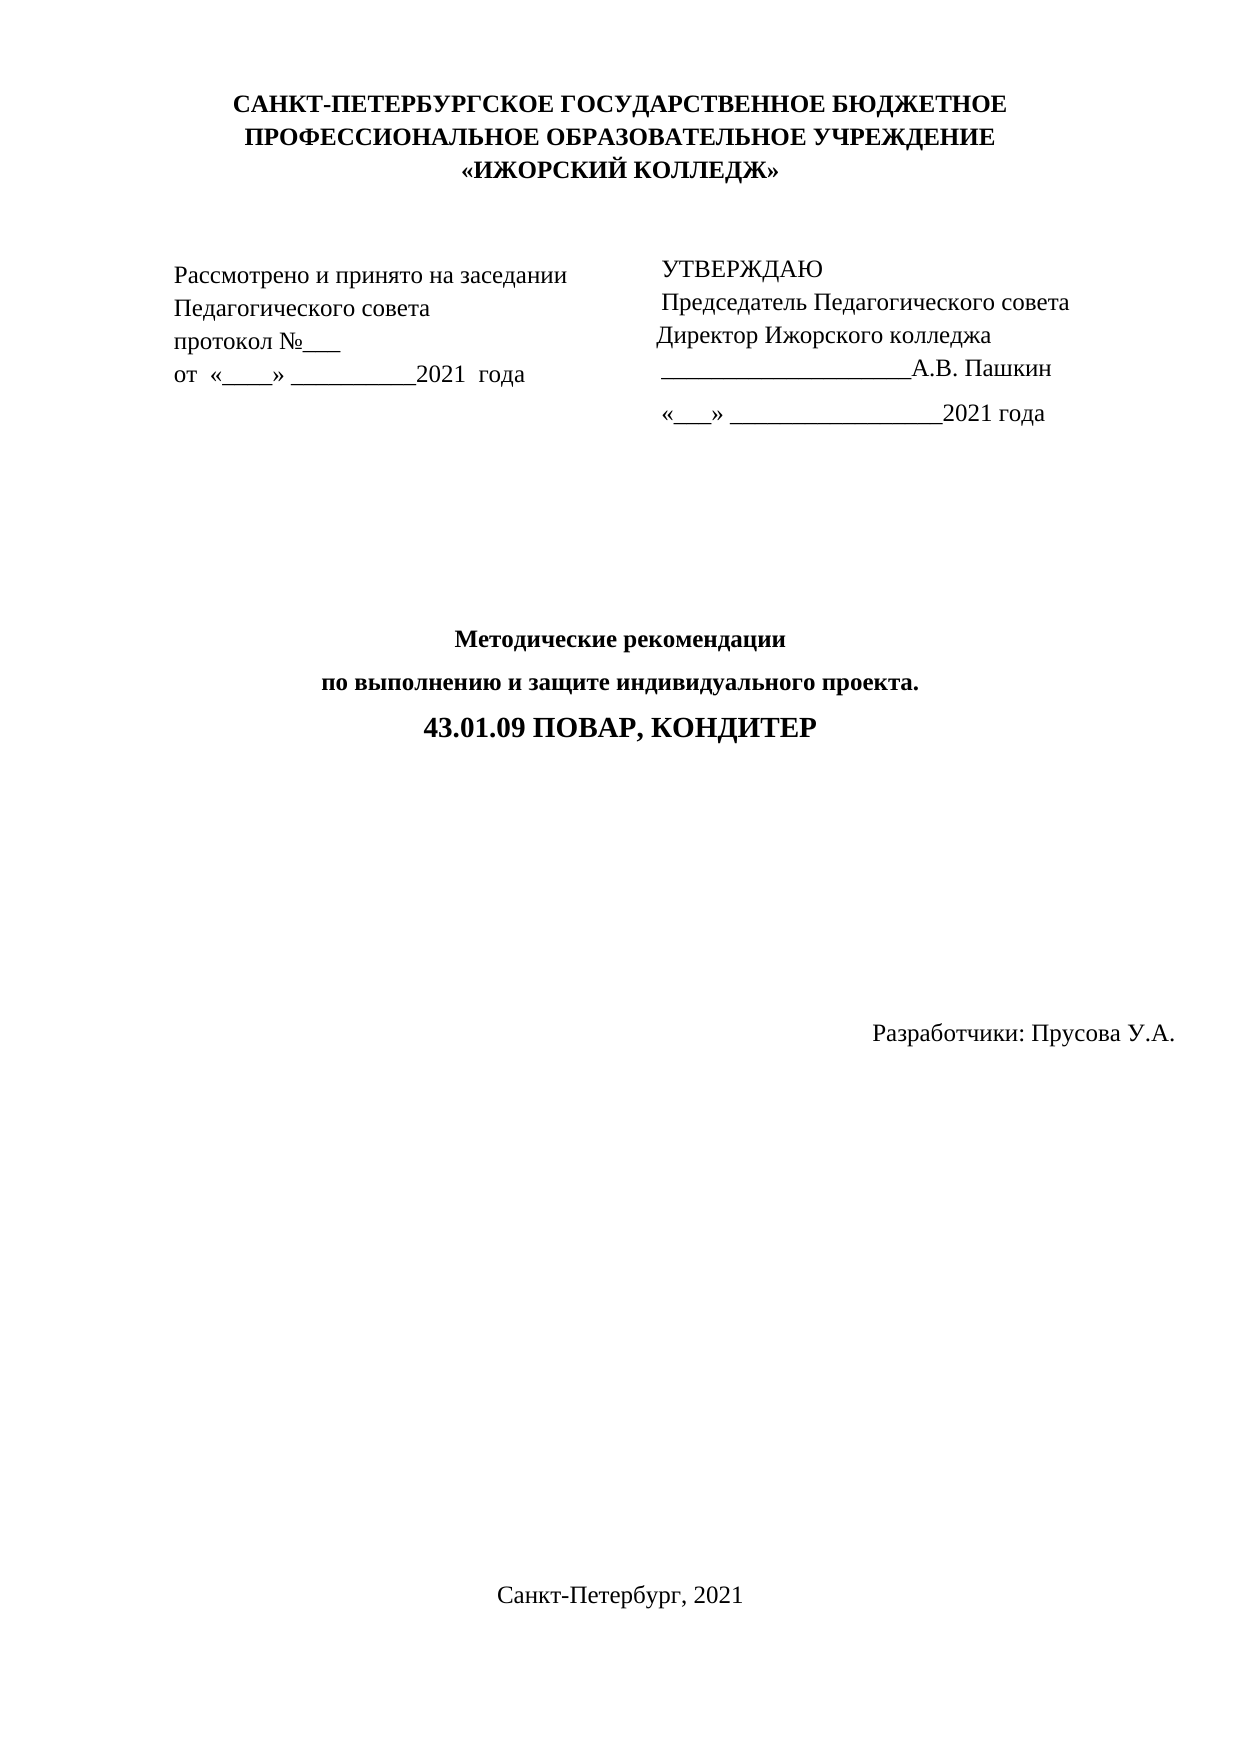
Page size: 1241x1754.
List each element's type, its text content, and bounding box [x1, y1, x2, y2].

text Разработчики: Прусова У.А. [0, 1018, 1175, 1047]
text Санкт-Петербург, 2021 [118, 1580, 1122, 1609]
text Санкт-Петербургское государственное бюджетное профессиональное образовательное учреждение [118, 89, 1122, 150]
text Методические рекомендации [118, 624, 1122, 653]
table_header УТВЕРЖДАЮ Председатель Педагогического совета Директор Ижорского колледжа ____________________А.В. Пашкин «___» _________________2021 года [650, 221, 1240, 431]
text по выполнению и защите индивидуального проекта. [118, 667, 1122, 696]
text «ижорский колледж» [118, 155, 1122, 183]
table_header Рассмотрено и принято на заседании Педагогического совета протокол №___ от «____» __________2021 года [163, 221, 650, 431]
text 43.01.09 Повар, кондитер [118, 710, 1122, 744]
